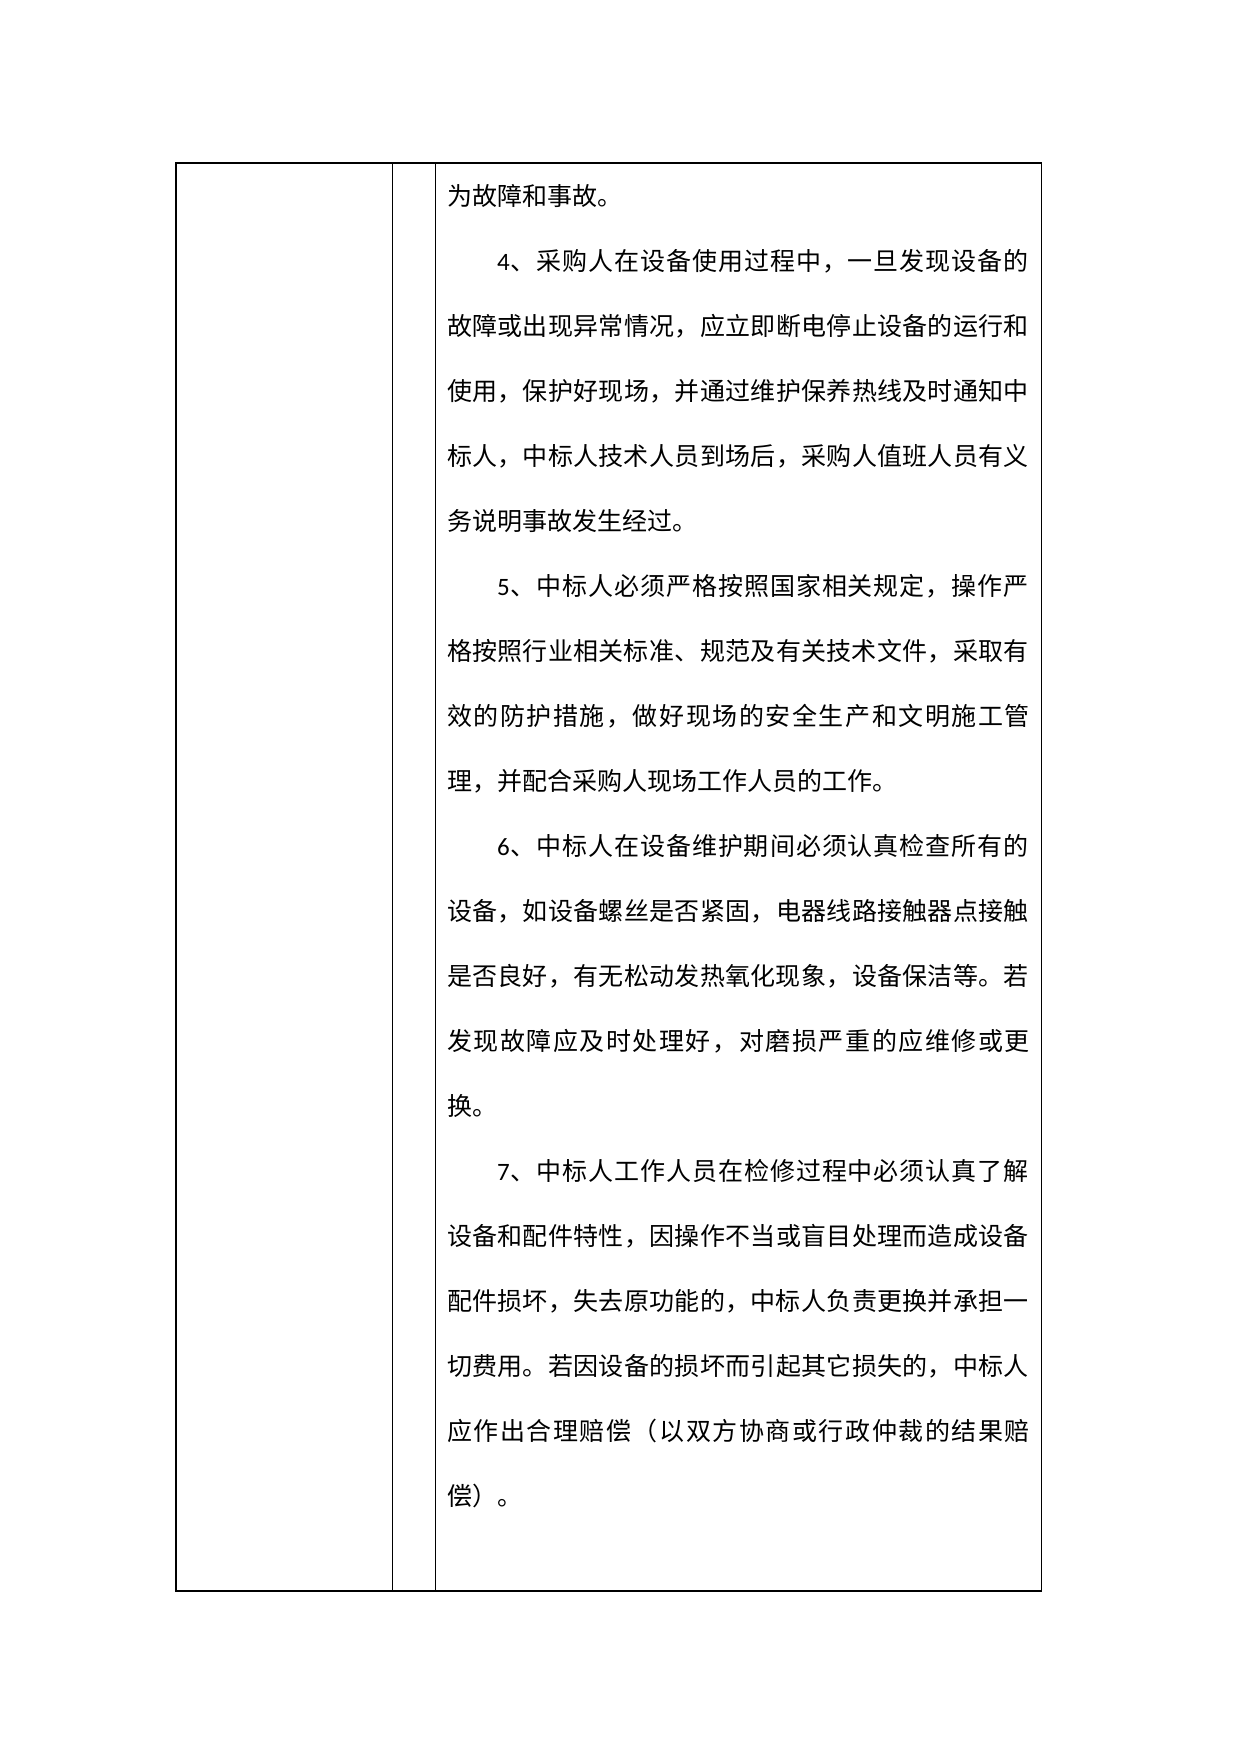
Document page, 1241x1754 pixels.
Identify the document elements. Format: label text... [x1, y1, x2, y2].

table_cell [436, 164, 1041, 1590]
table_cell 1 [393, 164, 435, 1590]
table_cell [177, 164, 392, 1590]
